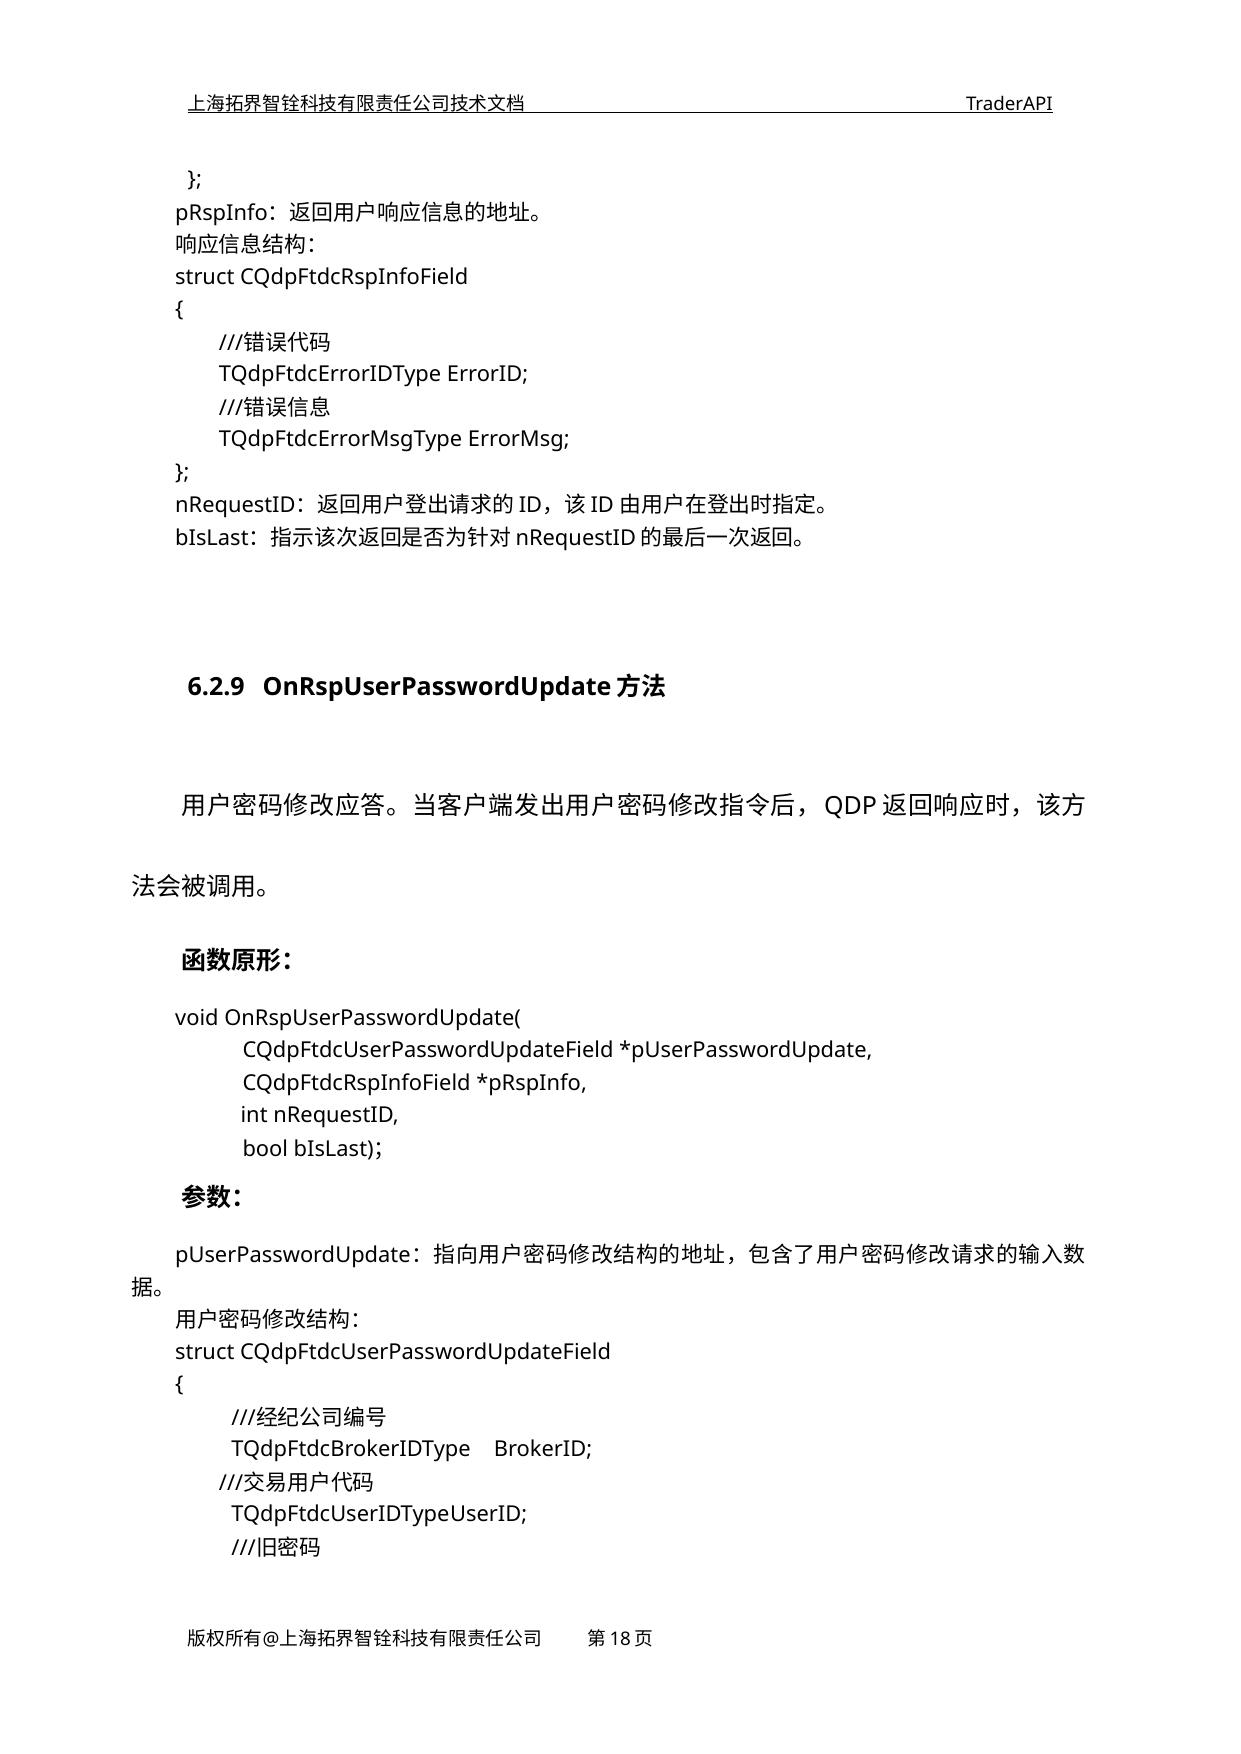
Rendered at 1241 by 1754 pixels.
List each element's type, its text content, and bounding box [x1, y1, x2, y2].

text pRspInfo：返回用户响应信息的地址。 [131, 194, 1087, 227]
text CQdpFtdcRspInfoField *pRspInfo, [166, 1065, 1087, 1098]
text ///经纪公司编号 [131, 1399, 1087, 1432]
text struct CQdpFtdcUserPasswordUpdateField [131, 1334, 1087, 1367]
text ///错误信息 [131, 389, 1087, 422]
text 用户密码修改结构： [131, 1302, 1087, 1334]
text pUserPasswordUpdate：指向用户密码修改结构的地址，包含了用户密码修改请求的输入数据。 [131, 1237, 1087, 1302]
text ///错误代码 [131, 324, 1087, 357]
text nRequestID：返回用户登出请求的ID，该ID 由用户在登出时指定。 [131, 487, 1087, 519]
text bool bIsLast)； [122, 1130, 1087, 1163]
text ///旧密码 [131, 1529, 1087, 1562]
text 响应信息结构： [131, 227, 1087, 259]
text void OnRspUserPasswordUpdate( [131, 1000, 1087, 1033]
text 用户密码修改应答。当客户端发出用户密码修改指令后，QDP返回响应时，该方法会被调用。 [131, 771, 1087, 917]
text 函数原形： [131, 926, 1087, 991]
text }; [131, 162, 1087, 194]
text TQdpFtdcBrokerIDType BrokerID; [131, 1432, 1087, 1464]
text TQdpFtdcErrorMsgType ErrorMsg; [131, 422, 1087, 454]
text }; [131, 454, 1087, 487]
text ///交易用户代码 [131, 1464, 1087, 1497]
text 参数： [131, 1163, 1087, 1228]
subtitle OnRspUserPasswordUpdate方法 [187, 652, 1053, 717]
text TQdpFtdcErrorIDType ErrorID; [131, 357, 1087, 389]
text struct CQdpFtdcRspInfoField [131, 259, 1087, 292]
text TQdpFtdcUserIDType UserID; [131, 1497, 1087, 1529]
text { [131, 1367, 1087, 1399]
text { [131, 292, 1087, 324]
text CQdpFtdcUserPasswordUpdateField *pUserPasswordUpdate, [187, 1033, 1087, 1065]
text int nRequestID, [153, 1098, 1087, 1130]
text bIsLast：指示该次返回是否为针对nRequestID的最后一次返回。 [131, 519, 1087, 552]
